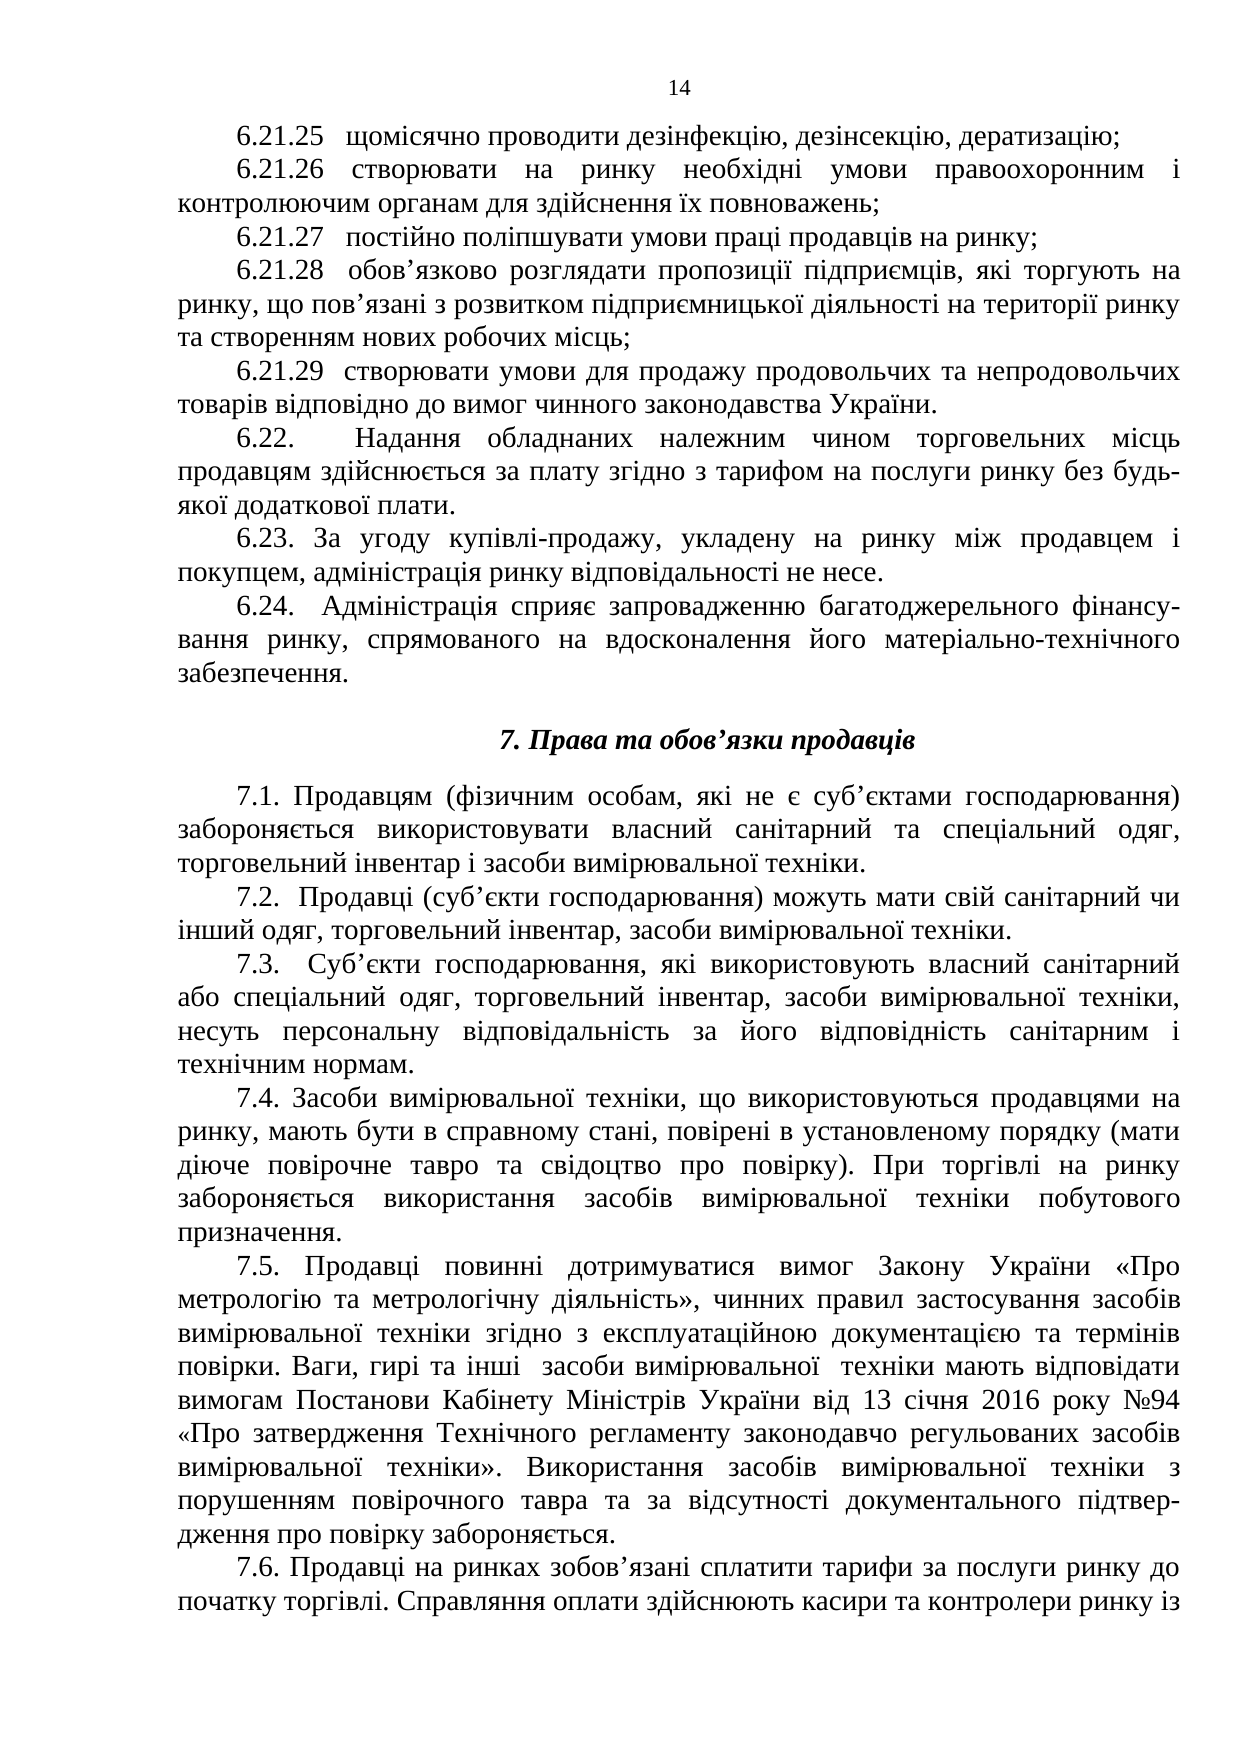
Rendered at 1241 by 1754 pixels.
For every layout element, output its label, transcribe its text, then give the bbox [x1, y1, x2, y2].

text 7. Права та обов’язки продавців [177, 722, 1181, 778]
text 6.24. Адміністрація сприяє запровадженню багатоджерельного фінансу-вання ринку, спрямованого на вдосконалення його матеріально-технічного забезпечення. [177, 588, 1181, 688]
text 6.21.26 створювати на ринку необхідні умови правоохоронним і контролюючим органам для здійснення їх повноважень; [177, 152, 1181, 219]
text 7.1. Продавцям (фізичним особам, які не є суб’єктами господарювання) забороняється використовувати власний санітарний та спеціальний одяг, торговельний інвентар і засоби вимірювальної техніки. [177, 778, 1181, 879]
text 7.3. Суб’єкти господарювання, які використовують власний санітарний або спеціальний одяг, торговельний інвентар, засоби вимірювальної техніки, несуть персональну відповідальність за його відповідність санітарним і технічним нормам. [177, 946, 1181, 1080]
text 7.4. Засоби вимірювальної техніки, що використовуються продавцями на ринку, мають бути в справному стані, повірені в установленому порядку (мати діюче повірочне тавро та свідоцтво про повірку). При торгівлі на ринку забороняється використання засобів вимірювальної техніки побутового призначення. [177, 1080, 1181, 1248]
text 6.21.29 створювати умови для продажу продовольчих та непродовольчих товарів відповідно до вимог чинного законодавства України. [177, 353, 1181, 420]
text 7.2. Продавці (суб’єкти господарювання) можуть мати свій санітарний чи інший одяг, торговельний інвентар, засоби вимірювальної техніки. [177, 879, 1181, 946]
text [177, 1549, 1181, 1617]
text 7.5. Продавці повинні дотримуватися вимог Закону України «Про метрологію та метрологічну діяльність», чинних правил застосування засобів вимірювальної техніки згідно з експлуатаційною документацією та термінів повірки. Ваги, гирі та інші засоби вимірювальної техніки мають відповідати вимогам Постанови Кабінету Міністрів України від 13 січня 2016 року №94 «Про затвердження Технічного регламенту законодавчо регульованих засобів вимірювальної техніки». Використання засобів вимірювальної техніки з порушенням повірочного тавра та за відсутності документального підтвер-дження про повірку забороняється. [177, 1248, 1181, 1549]
text 6.22. Надання обладнаних належним чином торговельних місць продавцям здійснюється за плату згідно з тарифом на послуги ринку без будь-якої додаткової плати. [177, 420, 1181, 521]
text 6.23. За угоду купівлі-продажу, укладену на ринку між продавцем і покупцем, адміністрація ринку відповідальності не несе. [177, 521, 1181, 588]
text 6.21.27 постійно поліпшувати умови праці продавців на ринку; [177, 219, 1181, 252]
text 6.21.25 щомісячно проводити дезінфекцію, дезінсекцію, дератизацію; [177, 118, 1181, 152]
text 6.21.28 обов’язково розглядати пропозиції підприємців, які торгують на ринку, що пов’язані з розвитком підприємницької діяльності на території ринку та створенням нових робочих місць; [177, 252, 1181, 353]
